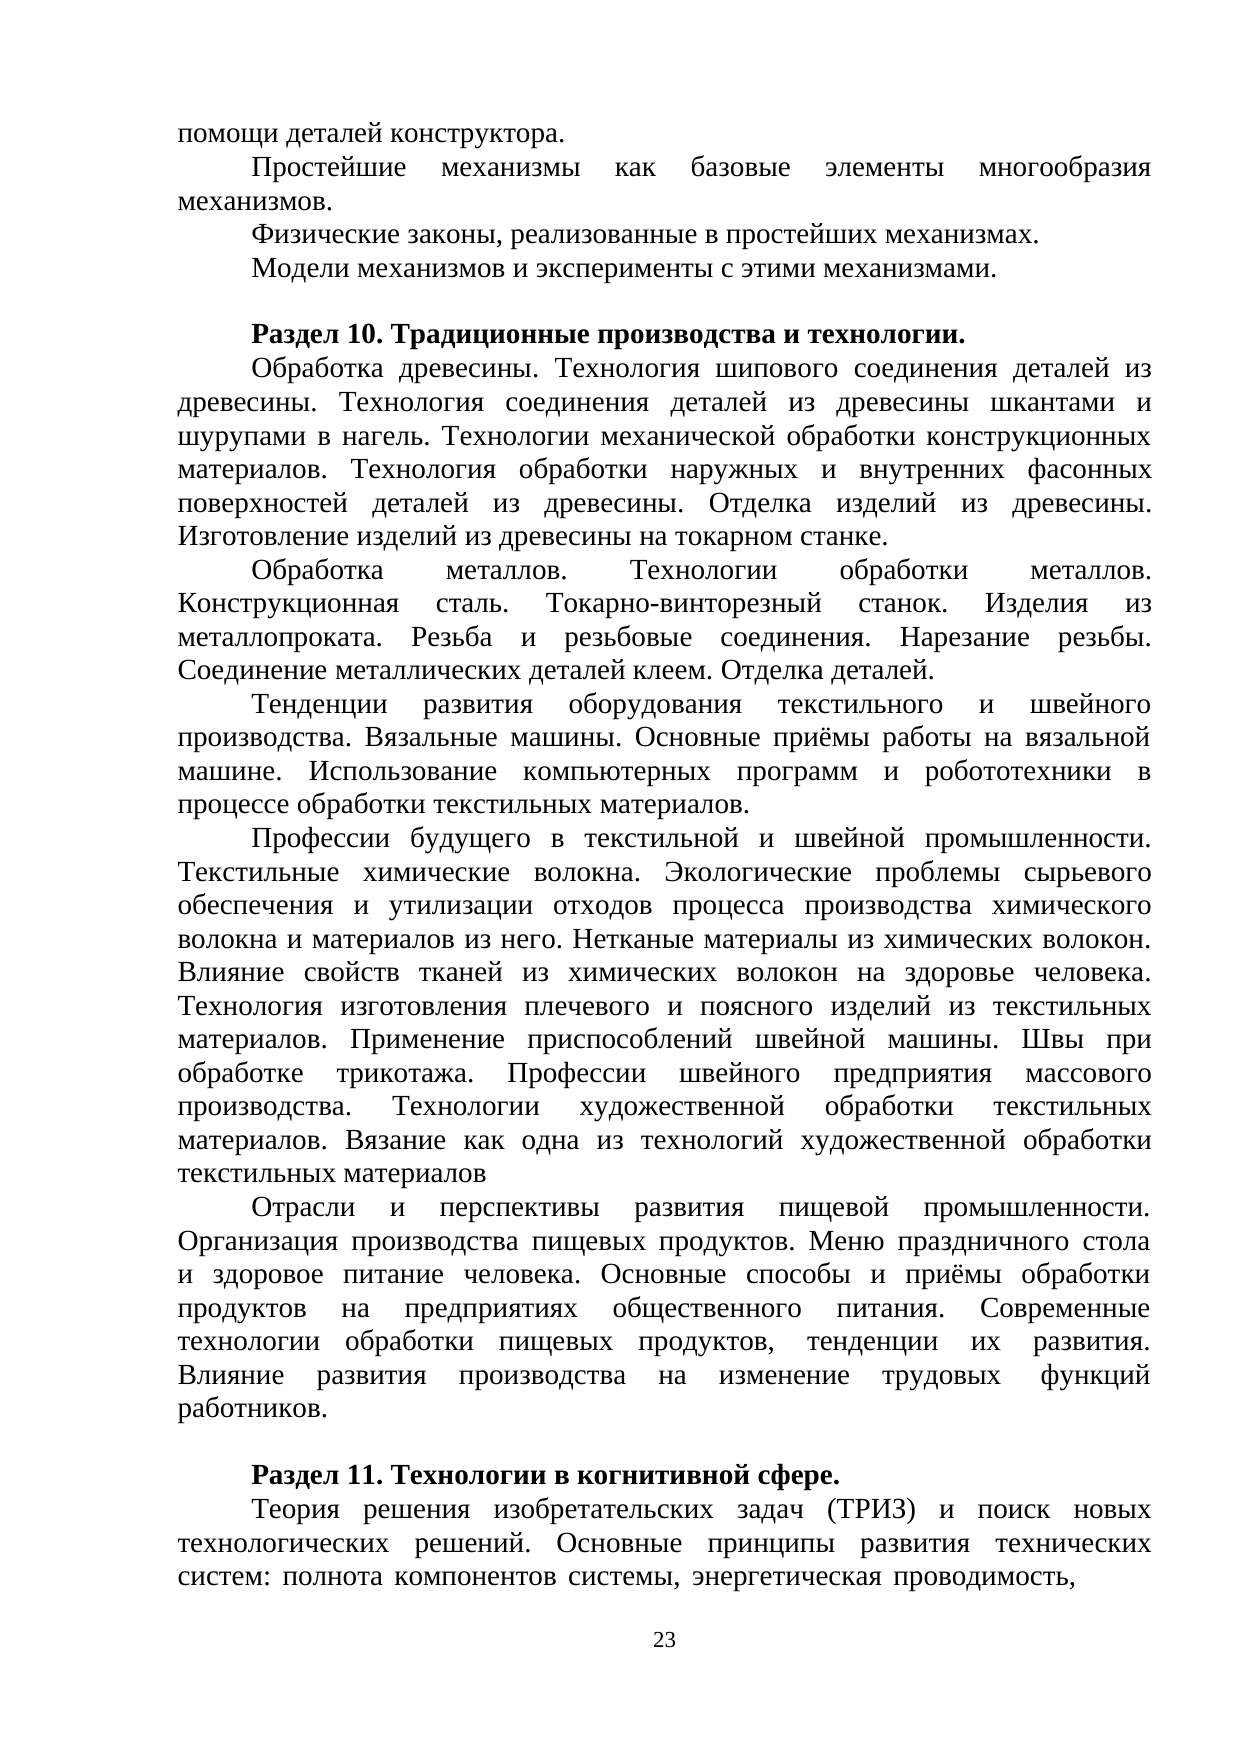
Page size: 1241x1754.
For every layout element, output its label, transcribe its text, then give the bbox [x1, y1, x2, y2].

text Физические законы, реализованные в простейших механизмах. Модели механизмов и эксперименты с этими механизмами. [251, 216, 1042, 283]
text Обработка металлов. Технологии обработки металлов. Конструкционная сталь. Токарно-винторезный станок. Изделия из металлопроката. Резьба и резьбовые соединения. Нарезание резьбы. Соединение металлических деталей клеем. Отделка деталей. [177, 552, 1152, 686]
text Отрасли и перспективы развития пищевой промышленности. Организация производства пищевых продуктов. Меню праздничного стола и здоровое питание человека. Основные способы и приёмы обработки продуктов на предприятиях общественного питания. Современные технологии обработки пищевых продуктов, тенденции их развития. Влияние развития производства на изменение трудовых функций работников. [177, 1189, 1150, 1424]
text Теория решения изобретательских задач (ТРИЗ) и поиск новых технологических решений. Основные принципы развития технических систем: полнота компонентов системы, энергетическая проводимость, [177, 1491, 1152, 1592]
subtitle Раздел 11. Технологии в когнитивной сфере. [251, 1458, 1196, 1491]
text Тенденции развития оборудования текстильного и швейного производства. Вязальные машины. Основные приёмы работы на вязальной машине. Использование компьютерных программ и робототехники в процессе обработки текстильных материалов. [177, 686, 1151, 820]
subtitle Раздел 10. Традиционные производства и технологии. [251, 317, 1196, 351]
text Обработка древесины. Технология шипового соединения деталей из древесины. Технология соединения деталей из древесины шкантами и шурупами в нагель. Технологии механической обработки конструкционных материалов. Технология обработки наружных и внутренних фасонных поверхностей деталей из древесины. Отделка изделий из древесины. Изготовление изделий из древесины на токарном станке. [177, 351, 1152, 552]
text помощи деталей конструктора. [177, 115, 1196, 149]
text Профессии будущего в текстильной и швейной промышленности. Текстильные химические волокна. Экологические проблемы сырьевого обеспечения и утилизации отходов процесса производства химического волокна и материалов из него. Нетканые материалы из химических волокон. Влияние свойств тканей из химических волокон на здоровье человека. Технология изготовления плечевого и поясного изделий из текстильных материалов. Применение приспособлений швейной машины. Швы при обработке трикотажа. Профессии швейного предприятия массового производства. Технологии художественной обработки текстильных материалов. Вязание как одна из технологий художественной обработки текстильных материалов [177, 820, 1152, 1189]
text Простейшие механизмы как базовые элементы многообразия механизмов. [177, 149, 1152, 216]
